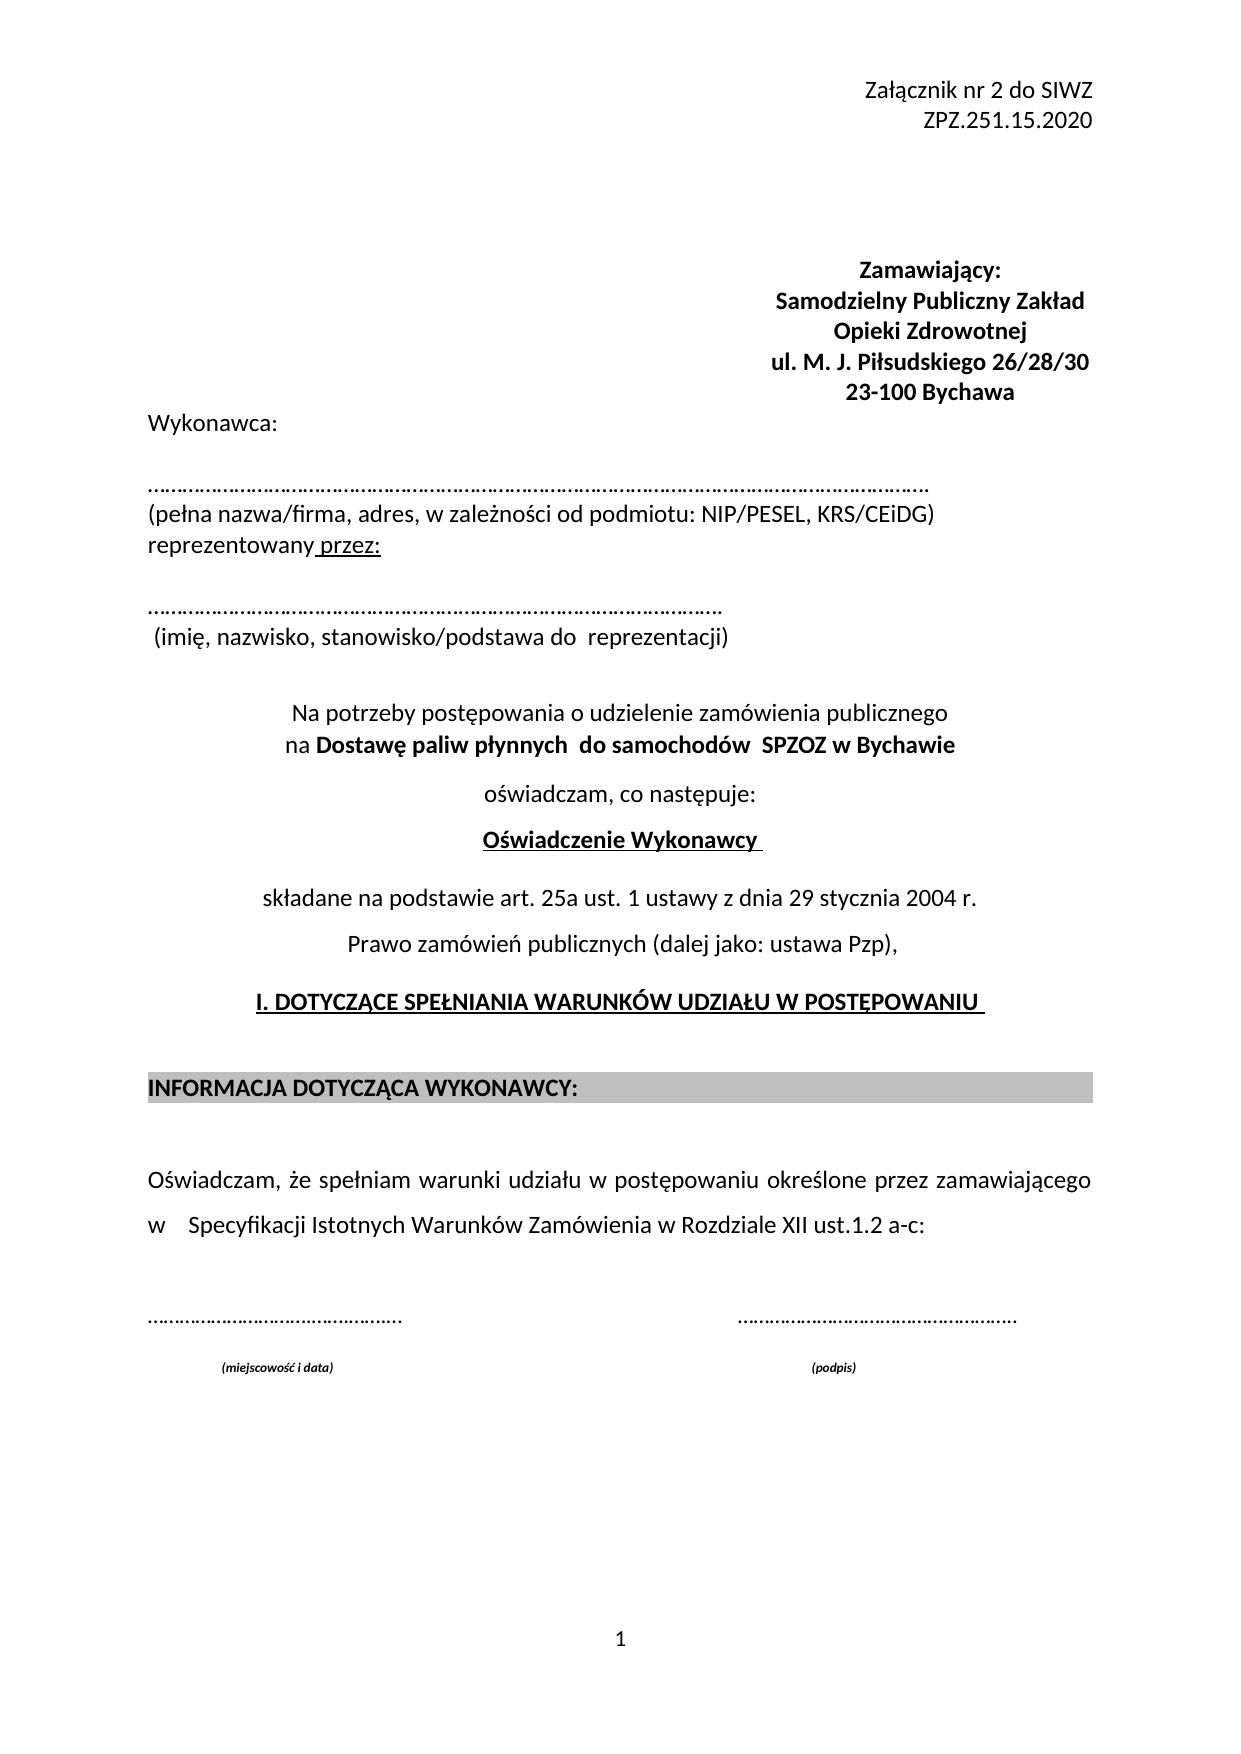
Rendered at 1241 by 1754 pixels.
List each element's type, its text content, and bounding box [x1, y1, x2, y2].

text reprezentowany przez: [148, 529, 1093, 559]
text ………………………….…….…….… …………………………………………….. [148, 1301, 1093, 1329]
text (pełna nazwa/firma, adres, w zależności od podmiotu: NIP/PESEL, KRS/CEiDG) [148, 498, 1093, 529]
text ul. M. J. Piłsudskiego 26/28/30 [694, 346, 1093, 376]
text ………………………………………………………………………………………………………………………. [148, 468, 1093, 498]
text (imię, nazwisko, stanowisko/podstawa do reprezentacji) [148, 621, 1093, 651]
text Opieki Zdrowotnej [694, 315, 1093, 346]
text Na potrzeby postępowania o udzielenie zamówienia publicznego na Dostawę paliw płynnych do samochodów SPZOZ w Bychawie [148, 697, 1093, 760]
text składane na podstawie art. 25a ust. 1 ustawy z dnia 29 stycznia 2004 r. [148, 882, 1093, 913]
text I. DOTYCZĄCE SPEŁNIANIA WARUNKÓW UDZIAŁU W POSTĘPOWANIU [148, 986, 1093, 1058]
text Prawo zamówień publicznych (dalej jako: ustawa Pzp), [148, 928, 1093, 958]
text Oświadczam, że spełniam warunki udziału w postępowaniu określone przez zamawiającego w Specyfikacji Istotnych Warunków Zamówienia w Rozdziale XII ust.1.2 a-c: [148, 1164, 1093, 1240]
text 23-100 Bychawa [694, 376, 1093, 407]
text Samodzielny Publiczny Zakład [694, 285, 1093, 315]
text (miejscowość i data) (podpis) [118, 1360, 1093, 1388]
text Zamawiający: [694, 254, 1093, 285]
text oświadczam, co następuje: [148, 778, 1093, 809]
text Oświadczenie Wykonawcy [148, 824, 1093, 854]
text INFORMACJA DOTYCZĄCA WYKONAWCY: [148, 1072, 1093, 1103]
text ………………………………………………………………………………………. [148, 590, 1093, 621]
text Wykonawca: [148, 407, 1093, 437]
